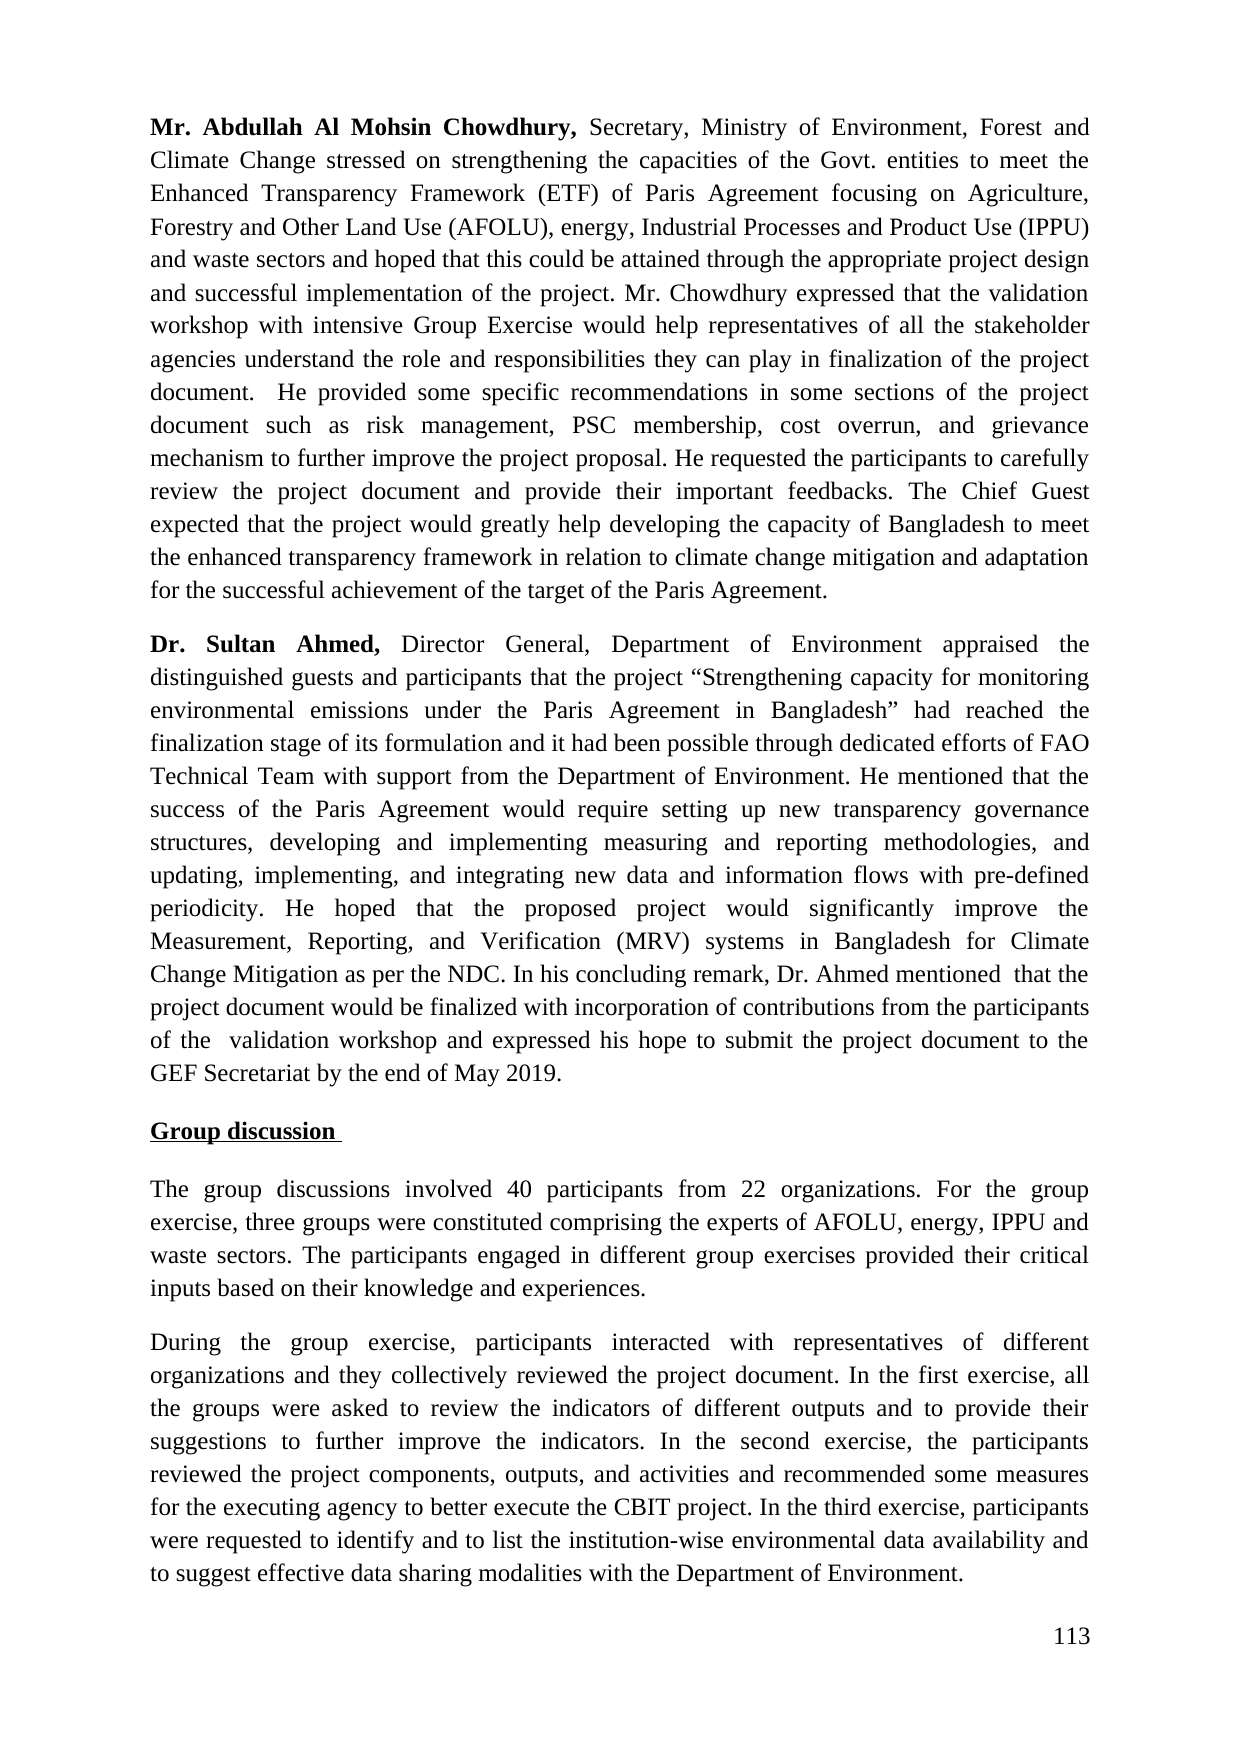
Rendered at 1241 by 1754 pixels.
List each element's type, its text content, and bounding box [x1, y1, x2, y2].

text During the group exercise, participants interacted with representatives of different organizations and they collectively reviewed the project document. In the first exercise, all the groups were asked to review the indicators of different outputs and to provide their suggestions to further improve the indicators. In the second exercise, the participants reviewed the project components, outputs, and activities and recommended some measures for the executing agency to better execute the CBIT project. In the third exercise, participants were requested to identify and to list the institution-wise environmental data availability and to suggest effective data sharing modalities with the Department of Environment. [150, 1327, 1090, 1587]
text Mr. Abdullah Al Mohsin Chowdhury, Secretary, Ministry of Environment, Forest and Climate Change stressed on strengthening the capacities of the Govt. entities to meet the Enhanced Transparency Framework (ETF) of Paris Agreement focusing on Agriculture, Forestry and Other Land Use (AFOLU), energy, Industrial Processes and Product Use (IPPU) and waste sectors and hoped that this could be attained through the appropriate project design and successful implementation of the project. Mr. Chowdhury expressed that the validation workshop with intensive Group Exercise would help representatives of all the stakeholder agencies understand the role and responsibilities they can play in finalization of the project document. He provided some specific recommendations in some sections of the project document such as risk management, PSC membership, cost overrun, and grievance mechanism to further improve the project proposal. He requested the participants to carefully review the project document and provide their important feedbacks. The Chief Guest expected that the project would greatly help developing the capacity of Bangladesh to meet the enhanced transparency framework in relation to climate change mitigation and adaptation for the successful achievement of the target of the Paris Agreement. [150, 112, 1090, 603]
subtitle Group discussion [150, 1116, 1090, 1145]
text Dr. Sultan Ahmed, Director General, Department of Environment appraised the distinguished guests and participants that the project “Strengthening capacity for monitoring environmental emissions under the Paris Agreement in Bangladesh” had reached the finalization stage of its formulation and it had been possible through dedicated efforts of FAO Technical Team with support from the Department of Environment. He mentioned that the success of the Paris Agreement would require setting up new transparency governance structures, developing and implementing measuring and reporting methodologies, and updating, implementing, and integrating new data and information flows with pre-defined periodicity. He hoped that the proposed project would significantly improve the Measurement, Reporting, and Verification (MRV) systems in Bangladesh for Climate Change Mitigation as per the NDC. In his concluding remark, Dr. Ahmed mentioned that the project document would be finalized with incorporation of contributions from the participants of the validation workshop and expressed his hope to submit the project document to the GEF Secretariat by the end of May 2019. [150, 629, 1090, 1087]
text The group discussions involved 40 participants from 22 organizations. For the group exercise, three groups were constituted comprising the experts of AFOLU, energy, IPPU and waste sectors. The participants engaged in different group exercises provided their critical inputs based on their knowledge and experiences. [150, 1174, 1090, 1302]
